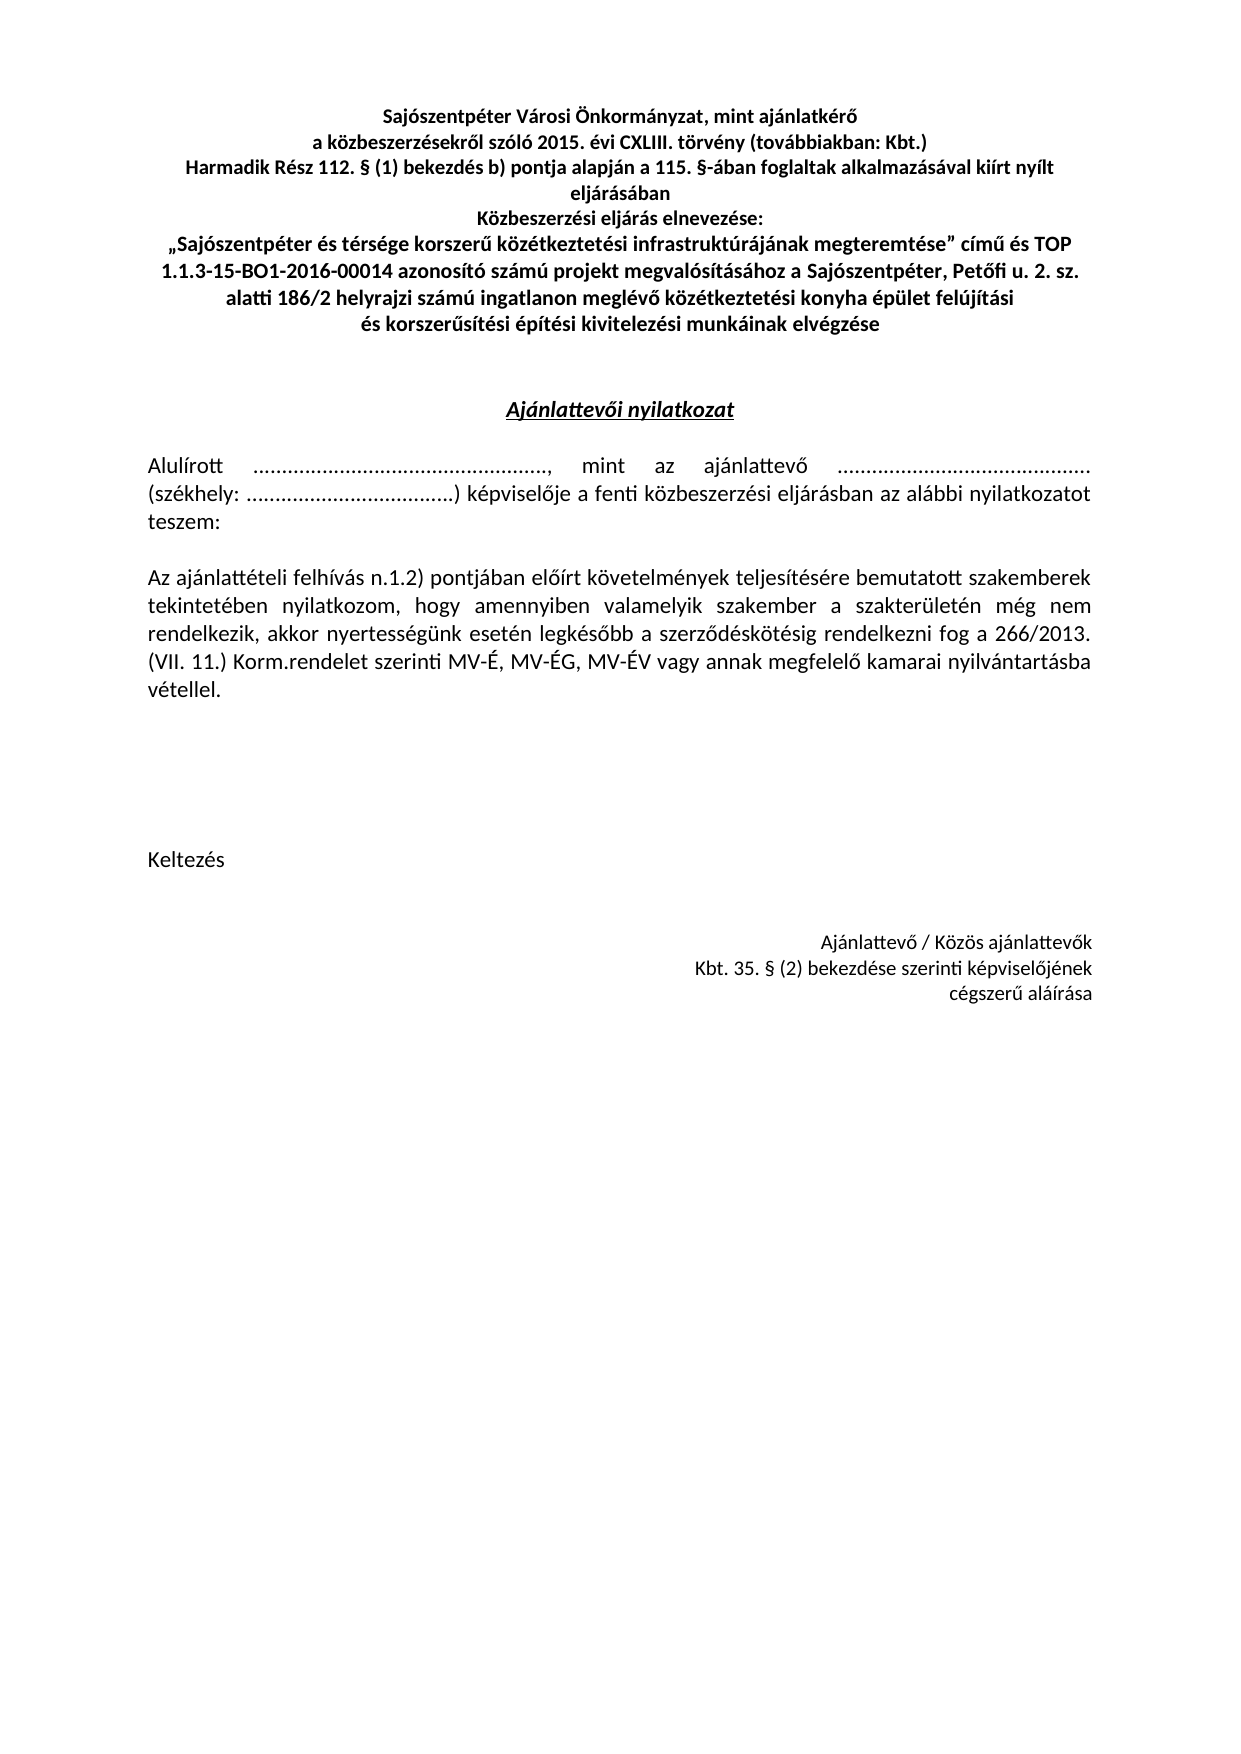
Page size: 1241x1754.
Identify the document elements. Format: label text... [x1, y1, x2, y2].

text a közbeszerzésekről szóló 2015. évi CXLIII. törvény (továbbiakban: Kbt.) [148, 129, 1093, 154]
text Az ajánlattételi felhívás n.1.2) pontjában előírt követelmények teljesítésére bemutatott szakemberek tekintetében nyilatkozom, hogy amennyiben valamelyik szakember a szakterületén még nem rendelkezik, akkor nyertességünk esetén legkésőbb a szerződéskötésig rendelkezni fog a 266/2013. (VII. 11.) Korm.rendelet szerinti MV-É, MV-ÉG, MV-ÉV vagy annak megfelelő kamarai nyilvántartásba vétellel. [148, 563, 1093, 703]
text „Sajószentpéter és térsége korszerű közétkeztetési infrastruktúrájának megteremtése” című és TOP 1.1.3-15-BO1-2016-00014 azonosító számú projekt megvalósításához a Sajószentpéter, Petőfi u. 2. sz. alatti 186/2 helyrajzi számú ingatlanon meglévő közétkeztetési konyha épület felújítási és korszerűsítési építési kivitelezési munkáinak elvégzése [148, 231, 1093, 337]
text Keltezés [148, 846, 1093, 873]
text Harmadik Rész 112. § (1) bekezdés b) pontja alapján a 115. §-ában foglaltak alkalmazásával kiírt nyílt eljárásában [148, 154, 1093, 205]
text Közbeszerzési eljárás elnevezése: [148, 205, 1093, 231]
text Ajánlattevő / Közös ajánlattevők [148, 929, 1093, 955]
text cégszerű aláírása [148, 980, 1093, 1006]
text Alulírott ..................................................., mint az ajánlattevő ............................................ (székhely: ....................................) képviselője a fenti közbeszerzési eljárásban az alábbi nyilatkozatot teszem: [148, 451, 1093, 535]
text Ajánlattevői nyilatkozat [148, 395, 1093, 423]
text Kbt. 35. § (2) bekezdése szerinti képviselőjének [148, 955, 1093, 980]
text Sajószentpéter Városi Önkormányzat, mint ajánlatkérő [148, 103, 1093, 129]
